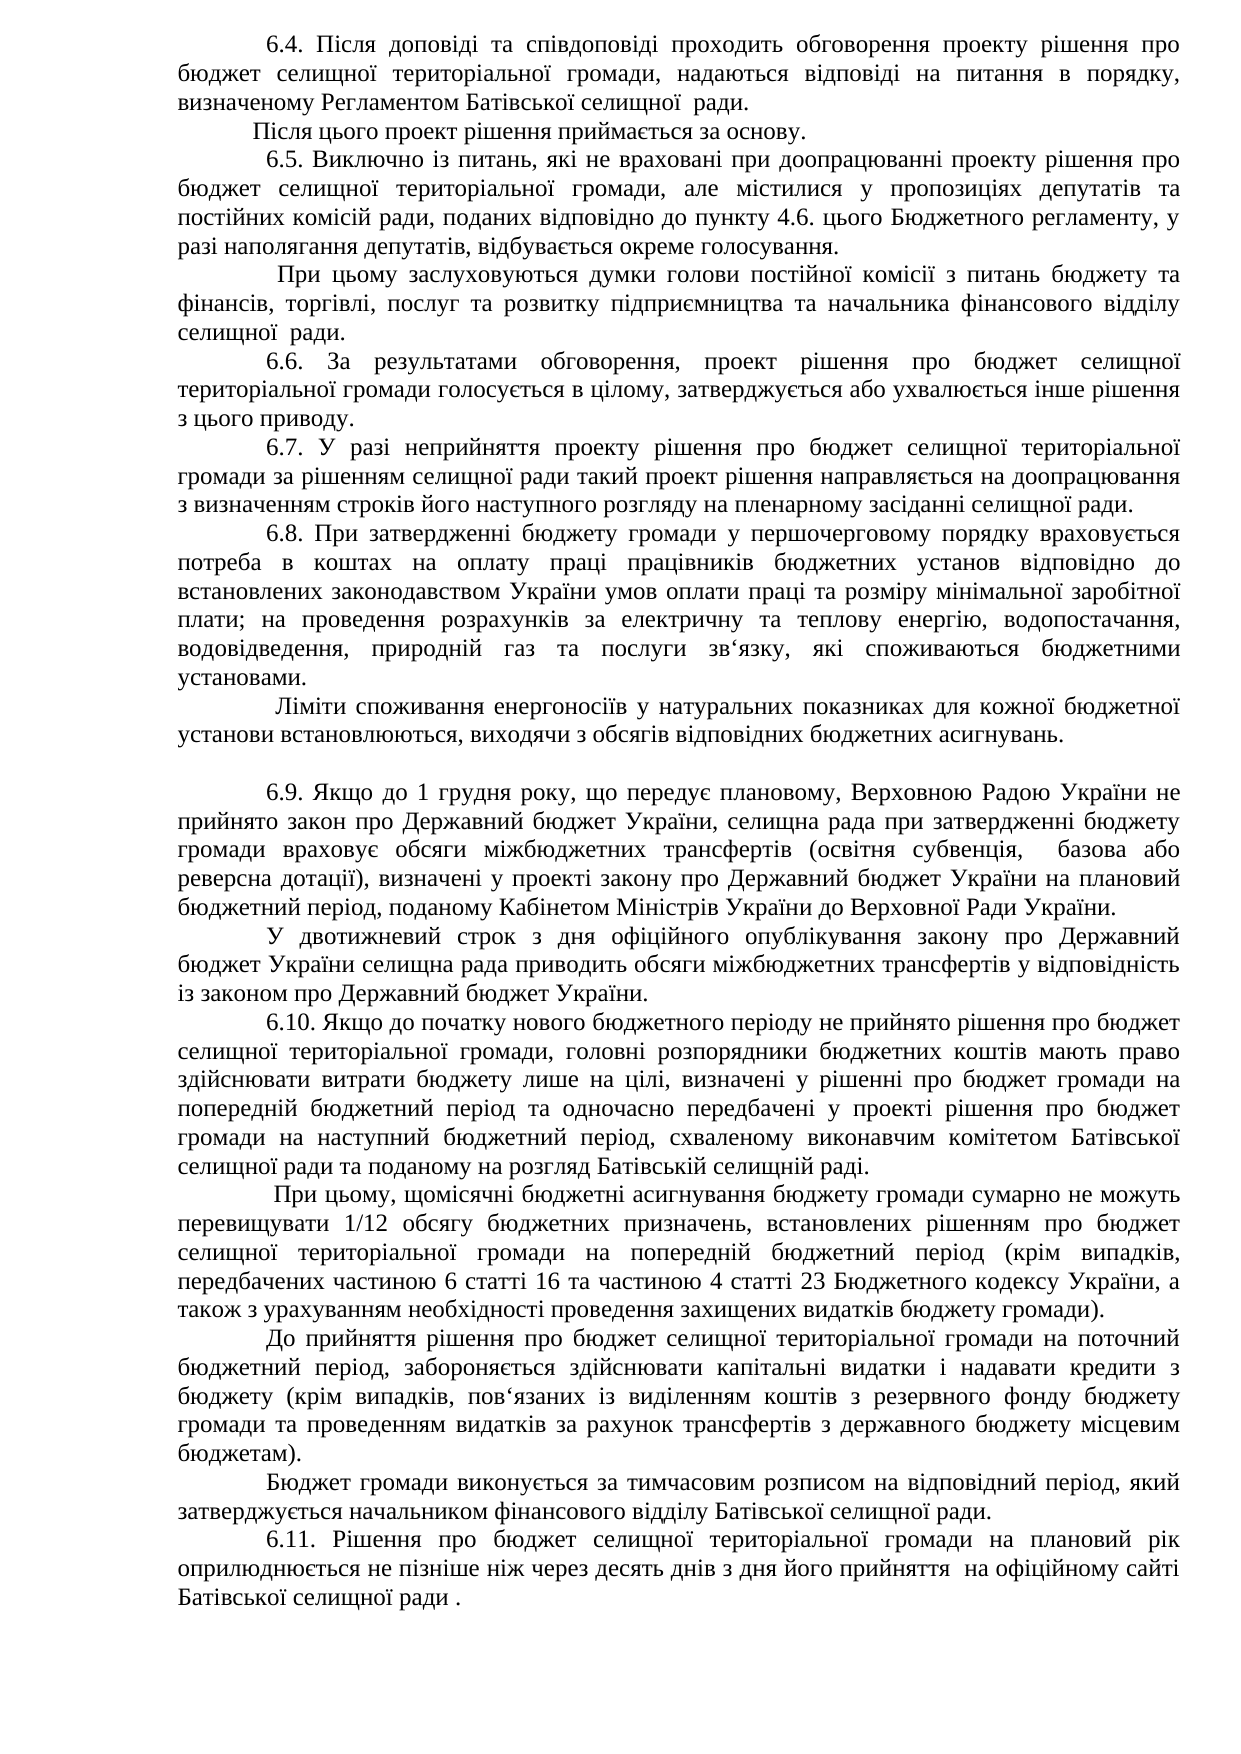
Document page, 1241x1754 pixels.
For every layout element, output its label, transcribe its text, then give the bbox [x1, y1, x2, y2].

text 6.4. Після доповіді та співдоповіді проходить обговорення проекту рішення про бюджет селищної територіальної громади, надаються відповіді на питання в порядку, визначеному Регламентом Батівської селищної ради. [177, 29, 1181, 116]
text При цьому, щомісячні бюджетні асигнування бюджету громади сумарно не можуть перевищувати 1/12 обсягу бюджетних призначень, встановлених рішенням про бюджет селищної територіальної громади на попередній бюджетний період (крім випадків, передбачених частиною 6 статті 16 та частиною 4 статті 23 Бюджетного кодексу України, а також з урахуванням необхідності проведення захищених видатків бюджету громади). [177, 1179, 1181, 1323]
text 6.11. Рішення про бюджет селищної територіальної громади на плановий рік оприлюднюється не пізніше ніж через десять днів з дня його прийняття на офіційному сайті Батівської селищної ради . [177, 1524, 1181, 1611]
text 6.9. Якщо до 1 грудня року, що передує плановому, Верховною Радою України не прийнято закон про Державний бюджет України, селищна рада при затвердженні бюджету громади враховує обсяги міжбюджетних трансфертів (освітня субвенція, базова або реверсна дотації), визначені у проекті закону про Державний бюджет України на плановий бюджетний період, поданому Кабінетом Міністрів України до Верховної Ради України. [177, 777, 1181, 921]
text 6.5. Виключно із питань, які не враховані при доопрацюванні проекту рішення про бюджет селищної територіальної громади, але містилися у пропозиціях депутатів та постійних комісій ради, поданих відповідно до пункту 4.6. цього Бюджетного регламенту, у разі наполягання депутатів, відбувається окреме голосування. [177, 144, 1181, 259]
text Ліміти споживання енергоносіїв у натуральних показниках для кожної бюджетної установи встановлюються, виходячи з обсягів відповідних бюджетних асигнувань. [177, 691, 1181, 748]
text При цьому заслуховуються думки голови постійної комісії з питань бюджету та фінансів, торгівлі, послуг та розвитку підприємництва та начальника фінансового відділу селищної ради. [177, 259, 1181, 346]
text 6.6. За результатами обговорення, проект рішення про бюджет селищної територіальної громади голосується в цілому, затверджується або ухвалюється інше рішення з цього приводу. [177, 346, 1181, 432]
text 6.7. У разі неприйняття проекту рішення про бюджет селищної територіальної громади за рішенням селищної ради такий проект рішення направляється на доопрацювання з визначенням строків його наступного розгляду на пленарному засіданні селищної ради. [177, 432, 1181, 518]
text До прийняття рішення про бюджет селищної територіальної громади на поточний бюджетний період, забороняється здійснювати капітальні видатки і надавати кредити з бюджету (крім випадків, пов‘язаних із виділенням коштів з резервного фонду бюджету громади та проведенням видатків за рахунок трансфертів з державного бюджету місцевим бюджетам). [177, 1323, 1181, 1467]
text У двотижневий строк з дня офіційного опублікування закону про Державний бюджет України селищна рада приводить обсяги міжбюджетних трансфертів у відповідність із законом про Державний бюджет України. [177, 921, 1181, 1007]
text 6.10. Якщо до початку нового бюджетного періоду не прийнято рішення про бюджет селищної територіальної громади, головні розпорядники бюджетних коштів мають право здійснювати витрати бюджету лише на цілі, визначені у рішенні про бюджет громади на попередній бюджетний період та одночасно передбачені у проекті рішення про бюджет громади на наступний бюджетний період, схваленому виконавчим комітетом Батівської селищної ради та поданому на розгляд Батівській селищній раді. [177, 1007, 1181, 1179]
text Бюджет громади виконується за тимчасовим розписом на відповідний період, який затверджується начальником фінансового відділу Батівської селищної ради. [177, 1467, 1181, 1524]
text Після цього проект рішення приймається за основу. [177, 116, 1181, 144]
text 6.8. При затвердженні бюджету громади у першочерговому порядку враховується потреба в коштах на оплату праці працівників бюджетних установ відповідно до встановлених законодавством України умов оплати праці та розміру мінімальної заробітної плати; на проведення розрахунків за електричну та теплову енергію, водопостачання, водовідведення, природній газ та послуги зв‘язку, які споживаються бюджетними установами. [177, 518, 1181, 691]
